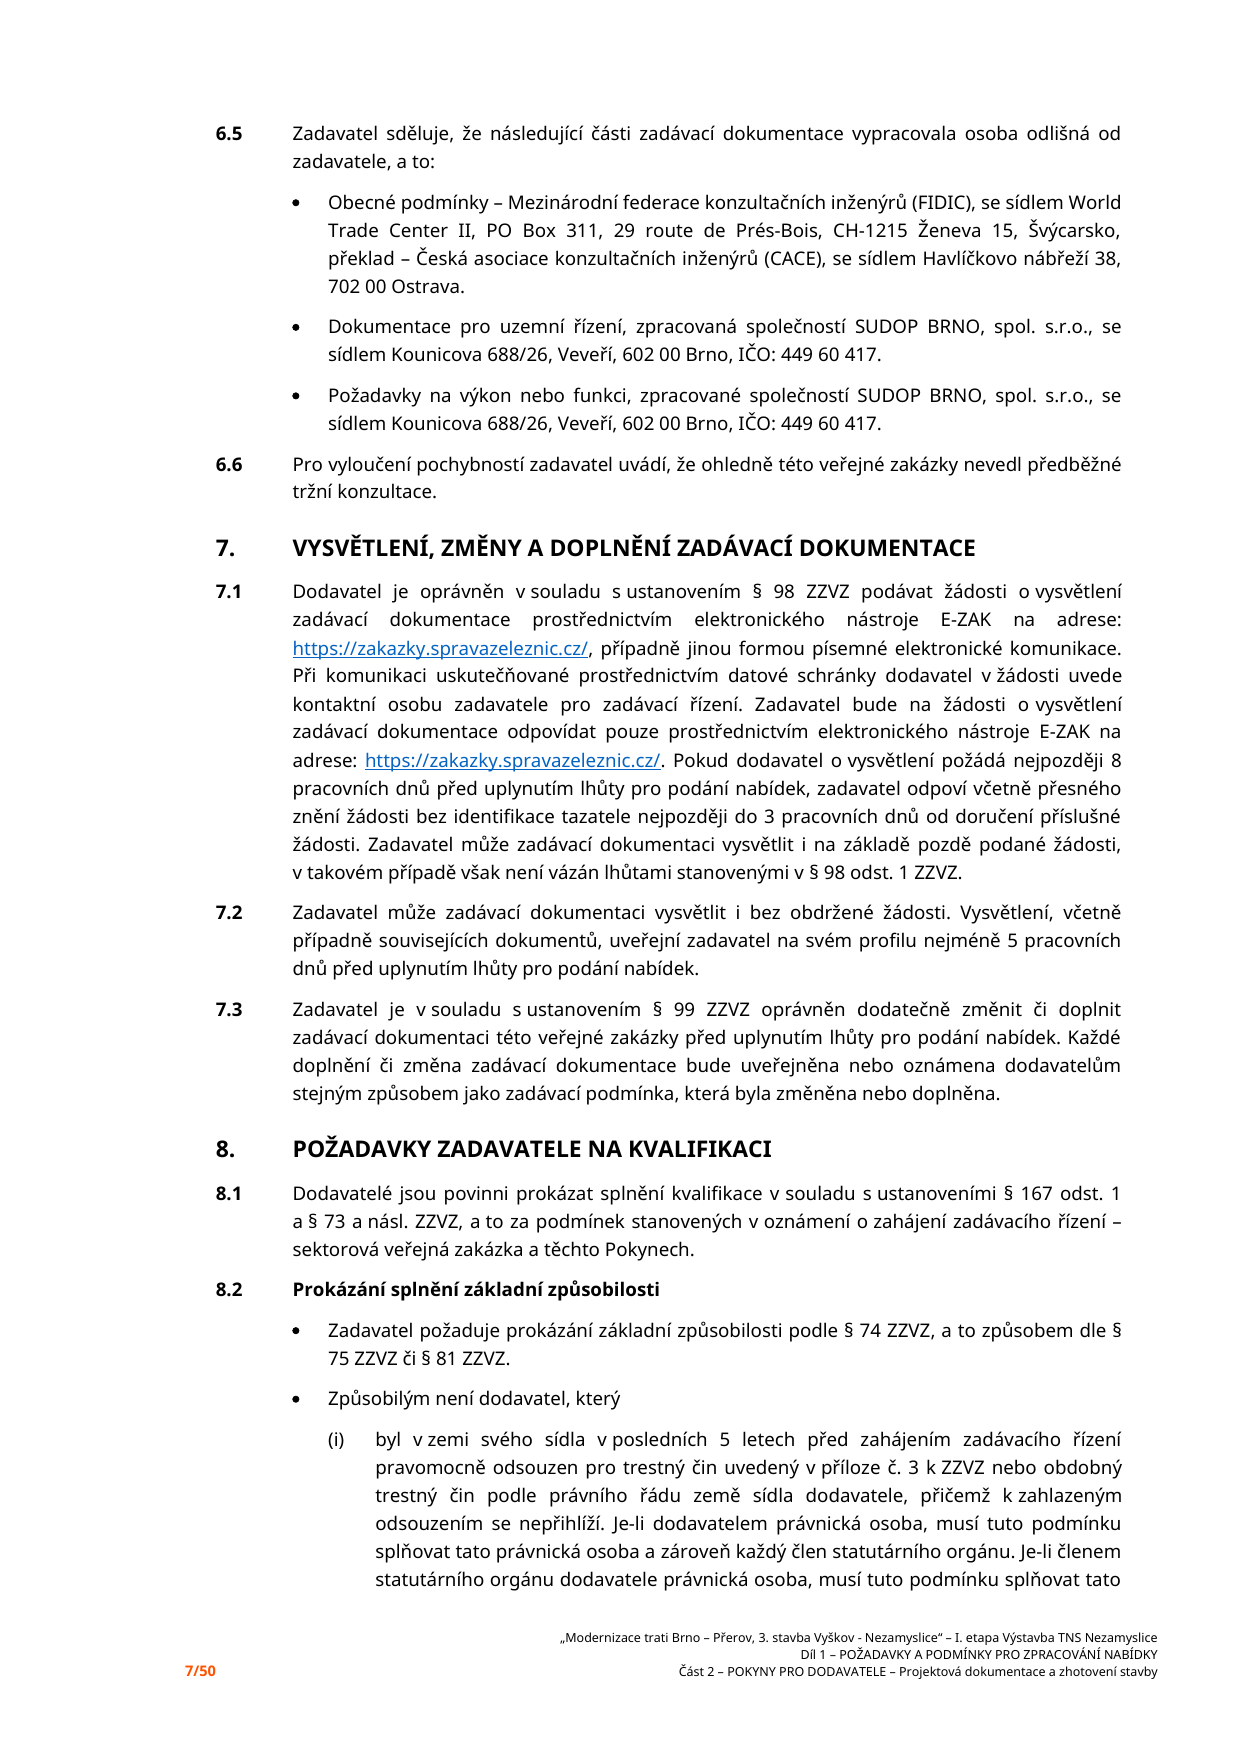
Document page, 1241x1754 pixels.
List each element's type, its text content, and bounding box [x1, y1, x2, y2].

text POŽADAVKY ZADAVATELE NA KVALIFIKACI [216, 1133, 1122, 1164]
text VYSVĚTLENÍ, ZMĚNY a DOPLNĚNÍ ZADÁVACÍ DOKUMENTACE [216, 532, 1122, 563]
text Dodavatelé jsou povinni prokázat splnění kvalifikace v souladu s ustanoveními § 167 odst. 1 a § 73 a násl. ZZVZ, a to za podmínek stanovených v oznámení o zahájení zadávacího řízení – sektorová veřejná zakázka a těchto Pokynech. [216, 1180, 1122, 1262]
text Zadavatel požaduje prokázání základní způsobilosti podle § 74 ZZVZ, a to způsobem dle § 75 ZZVZ či § 81 ZZVZ. [292, 1317, 1122, 1371]
text Pro vyloučení pochybností zadavatel uvádí, že ohledně této veřejné zakázky nevedl předběžné tržní konzultace. [216, 451, 1122, 504]
text Dokumentace pro uzemní řízení, zpracovaná společností SUDOP BRNO, spol. s.r.o., se sídlem Kounicova 688/26, Veveří, 602 00 Brno, IČO: 449 60 417. [292, 314, 1122, 367]
text Zadavatel sděluje, že následující části zadávací dokumentace vypracovala osoba odlišná od zadavatele, a to: [216, 121, 1122, 174]
text Obecné podmínky – Mezinárodní federace konzultačních inženýrů (FIDIC), se sídlem World Trade Center II, PO Box 311, 29 route de Prés-Bois, CH-1215 Ženeva 15, Švýcarsko, překlad – Česká asociace konzultačních inženýrů (CACE), se sídlem Havlíčkovo nábřeží 38, 702 00 Ostrava. [292, 189, 1122, 299]
text Zadavatel může zadávací dokumentaci vysvětlit i bez obdržené žádosti. Vysvětlení, včetně případně souvisejících dokumentů, uveřejní zadavatel na svém profilu nejméně 5 pracovních dnů před uplynutím lhůty pro podání nabídek. [216, 899, 1122, 981]
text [328, 1426, 1122, 1592]
text Dodavatel je oprávněn v souladu s ustanovením § 98 ZZVZ podávat žádosti o vysvětlení zadávací dokumentace prostřednictvím elektronického nástroje E-ZAK na adrese: https://zakazky.spravazeleznic.cz/, případně jinou formou písemné elektronické komunikace. Při komunikaci uskutečňované prostřednictvím datové schránky dodavatel v žádosti uvede kontaktní osobu zadavatele pro zadávací řízení. Zadavatel bude na žádosti o vysvětlení zadávací dokumentace odpovídat pouze prostřednictvím elektronického nástroje E-ZAK na adrese: https://zakazky.spravazeleznic.cz/. Pokud dodavatel o vysvětlení požádá nejpozději 8 pracovních dnů před uplynutím lhůty pro podání nabídek, zadavatel odpoví včetně přesného znění žádosti bez identifikace tazatele nejpozději do 3 pracovních dnů od doručení příslušné žádosti. Zadavatel může zadávací dokumentaci vysvětlit i na základě pozdě podané žádosti, v takovém případě však není vázán lhůtami stanovenými v § 98 odst. 1 ZZVZ. [216, 579, 1122, 884]
text Způsobilým není dodavatel, který [292, 1386, 1122, 1411]
text Požadavky na výkon nebo funkci, zpracované společností SUDOP BRNO, spol. s.r.o., se sídlem Kounicova 688/26, Veveří, 602 00 Brno, IČO: 449 60 417. [292, 382, 1122, 436]
text Zadavatel je v souladu s ustanovením § 99 ZZVZ oprávněn dodatečně změnit či doplnit zadávací dokumentaci této veřejné zakázky před uplynutím lhůty pro podání nabídek. Každé doplnění či změna zadávací dokumentace bude uveřejněna nebo oznámena dodavatelům stejným způsobem jako zadávací podmínka, která byla změněna nebo doplněna. [216, 996, 1122, 1106]
text Prokázání splnění základní způsobilosti [216, 1277, 1122, 1302]
